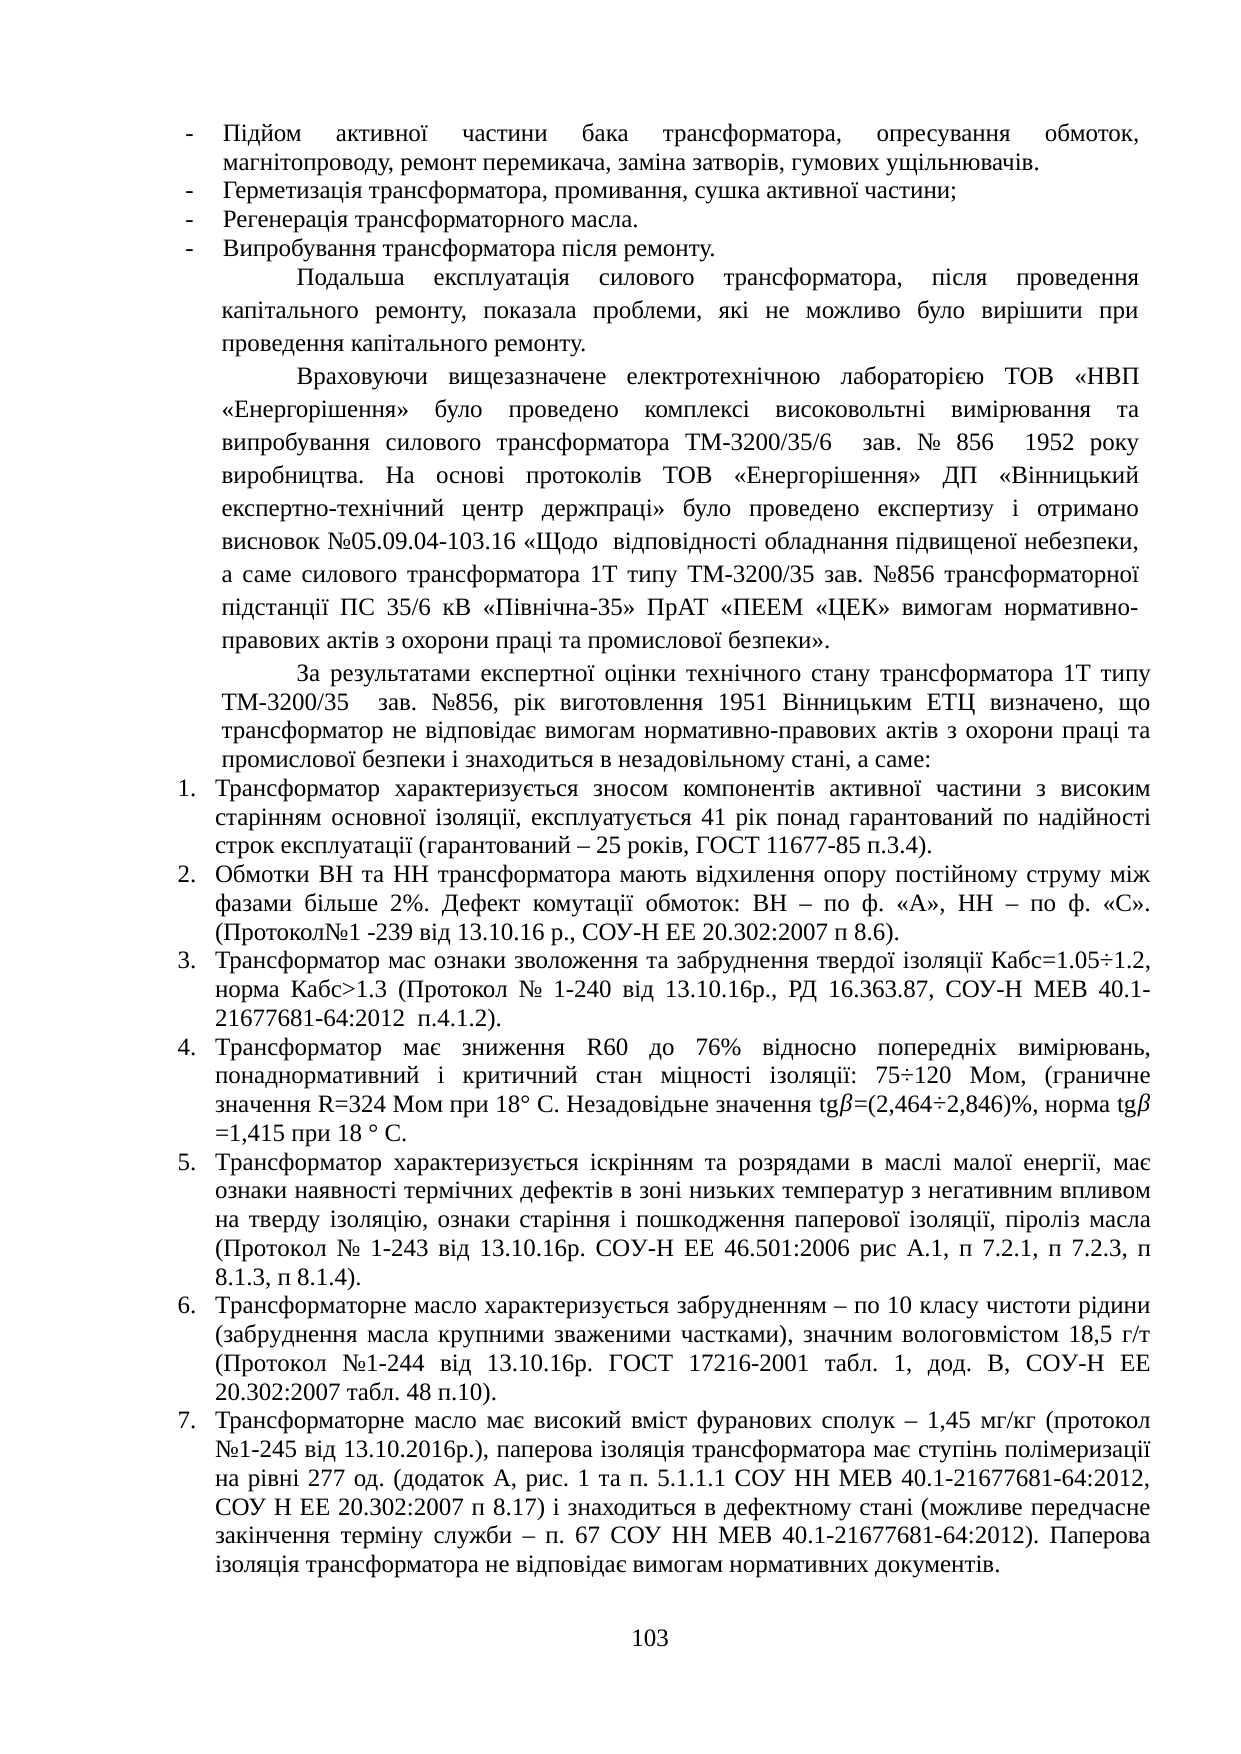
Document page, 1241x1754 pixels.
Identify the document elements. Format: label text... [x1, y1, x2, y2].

list Випробування трансформатора після ремонту. [185, 233, 1140, 262]
list Обмотки ВН та НН трансформатора мають відхилення опору постійному струму між фазами більше 2%. Дефект комутації обмоток: ВН – по ф. «А», НН – по ф. «С». (Протокол№1 -239 від 13.10.16 р., СОУ-Н ЕЕ 20.302:2007 п 8.6). [177, 859, 1152, 946]
list Трансформатор характеризується зносом компонентів активної частини з високим старінням основної ізоляції, експлуатується 41 рік понад гарантований по надійності строк експлуатації (гарантований – 25 років, ГОСТ 11677-85 п.3.4). [177, 773, 1152, 859]
list Трансформаторне масло має високий вміст фуранових сполук – 1,45 мг/кг (протокол №1-245 від 13.10.2016р.), паперова ізоляція трансформатора має ступінь полімеризації на рівні 277 од. (додаток А, рис. 1 та п. 5.1.1.1 СОУ НН МЕВ 40.1-21677681-64:2012, СОУ Н ЕЕ 20.302:2007 п 8.17) і знаходиться в дефектному стані (можливе передчасне закінчення терміну служби – п. 67 СОУ НН МЕВ 40.1-21677681-64:2012). Паперова ізоляція трансформатора не відповідає вимогам нормативних документів. [177, 1406, 1152, 1578]
list Регенерація трансформаторного масла. [185, 204, 1140, 233]
list Підйом активної частини бака трансформатора, опресування обмоток, магнітопроводу, ремонт перемикача, заміна затворів, гумових ущільнювачів. [185, 118, 1140, 176]
list Трансформатор має зниження R60 до 76% відносно попередніх вимірювань, понаднормативний і критичний стан міцності ізоляції: 75÷120 Мом, (граничне значення R=324 Мом при 18° С. Незадовідьне значення tg=(2,4642,846)%, норма tg=1,415 при 18 ° С. [177, 1032, 1152, 1147]
list Трансформаторне масло характеризується забрудненням – по 10 класу чистоти рідини (забруднення масла крупними зваженими частками), значним вологовмістом 18,5 г/т (Протокол №1-244 від 13.10.16р. ГОСТ 17216-2001 табл. 1, дод. В, СОУ-Н ЕЕ 20.302:2007 табл. 48 п.10). [177, 1291, 1152, 1406]
list Трансформатор характеризується іскрінням та розрядами в маслі малої енергії, має ознаки наявності термічних дефектів в зоні низьких температур з негативним впливом на тверду ізоляцію, ознаки старіння і пошкодження паперової ізоляції, піроліз масла (Протокол № 1-243 від 13.10.16р. СОУ-Н ЕЕ 46.501:2006 рис А.1, п 7.2.1, п 7.2.3, п 8.1.3, п 8.1.4). [177, 1147, 1152, 1291]
text Враховуючи вищезазначене електротехнічною лабораторією ТОВ «НВП «Енергорішення» було проведено комплексі високовольтні вимірювання та випробування силового трансформатора ТМ-3200/35/6 зав. № 856 1952 року виробництва. На основі протоколів ТОВ «Енергорішення» ДП «Вінницький експертно-технічний центр держпраці» було проведено експертизу і отримано висновок №05.09.04-103.16 «Щодо відповідності обладнання підвищеної небезпеки, а саме силового трансформатора 1Т типу ТМ-3200/35 зав. №856 трансформаторної підстанції ПС 35/6 кВ «Північна-35» ПрАТ «ПЕЕМ «ЦЕК» вимогам нормативно-правових актів з охорони праці та промислової безпеки». [221, 361, 1140, 654]
list Трансформатор мас ознаки зволоження та забруднення твердої ізоляції Кабс=1.05÷1.2, норма Кабс>1.3 (Протокол № 1-240 від 13.10.16р., РД 16.363.87, СОУ-Н МЕВ 40.1-21677681-64:2012 п.4.1.2). [177, 946, 1152, 1032]
text Подальша експлуатація силового трансформатора, після проведення капітального ремонту, показала проблеми, які не можливо було вирішити при проведення капітального ремонту. [221, 262, 1140, 357]
list Герметизація трансформатора, промивання, сушка активної частини; [185, 176, 1140, 204]
text За результатами експертної оцінки технічного стану трансформатора 1Т типу ТМ-3200/35 зав. №856, рік виготовлення 1951 Вінницьким ЕТЦ визначено, що трансформатор не відповідає вимогам нормативно-правових актів з охорони праці та промислової безпеки і знаходиться в незадовільному стані, а саме: [221, 658, 1152, 773]
